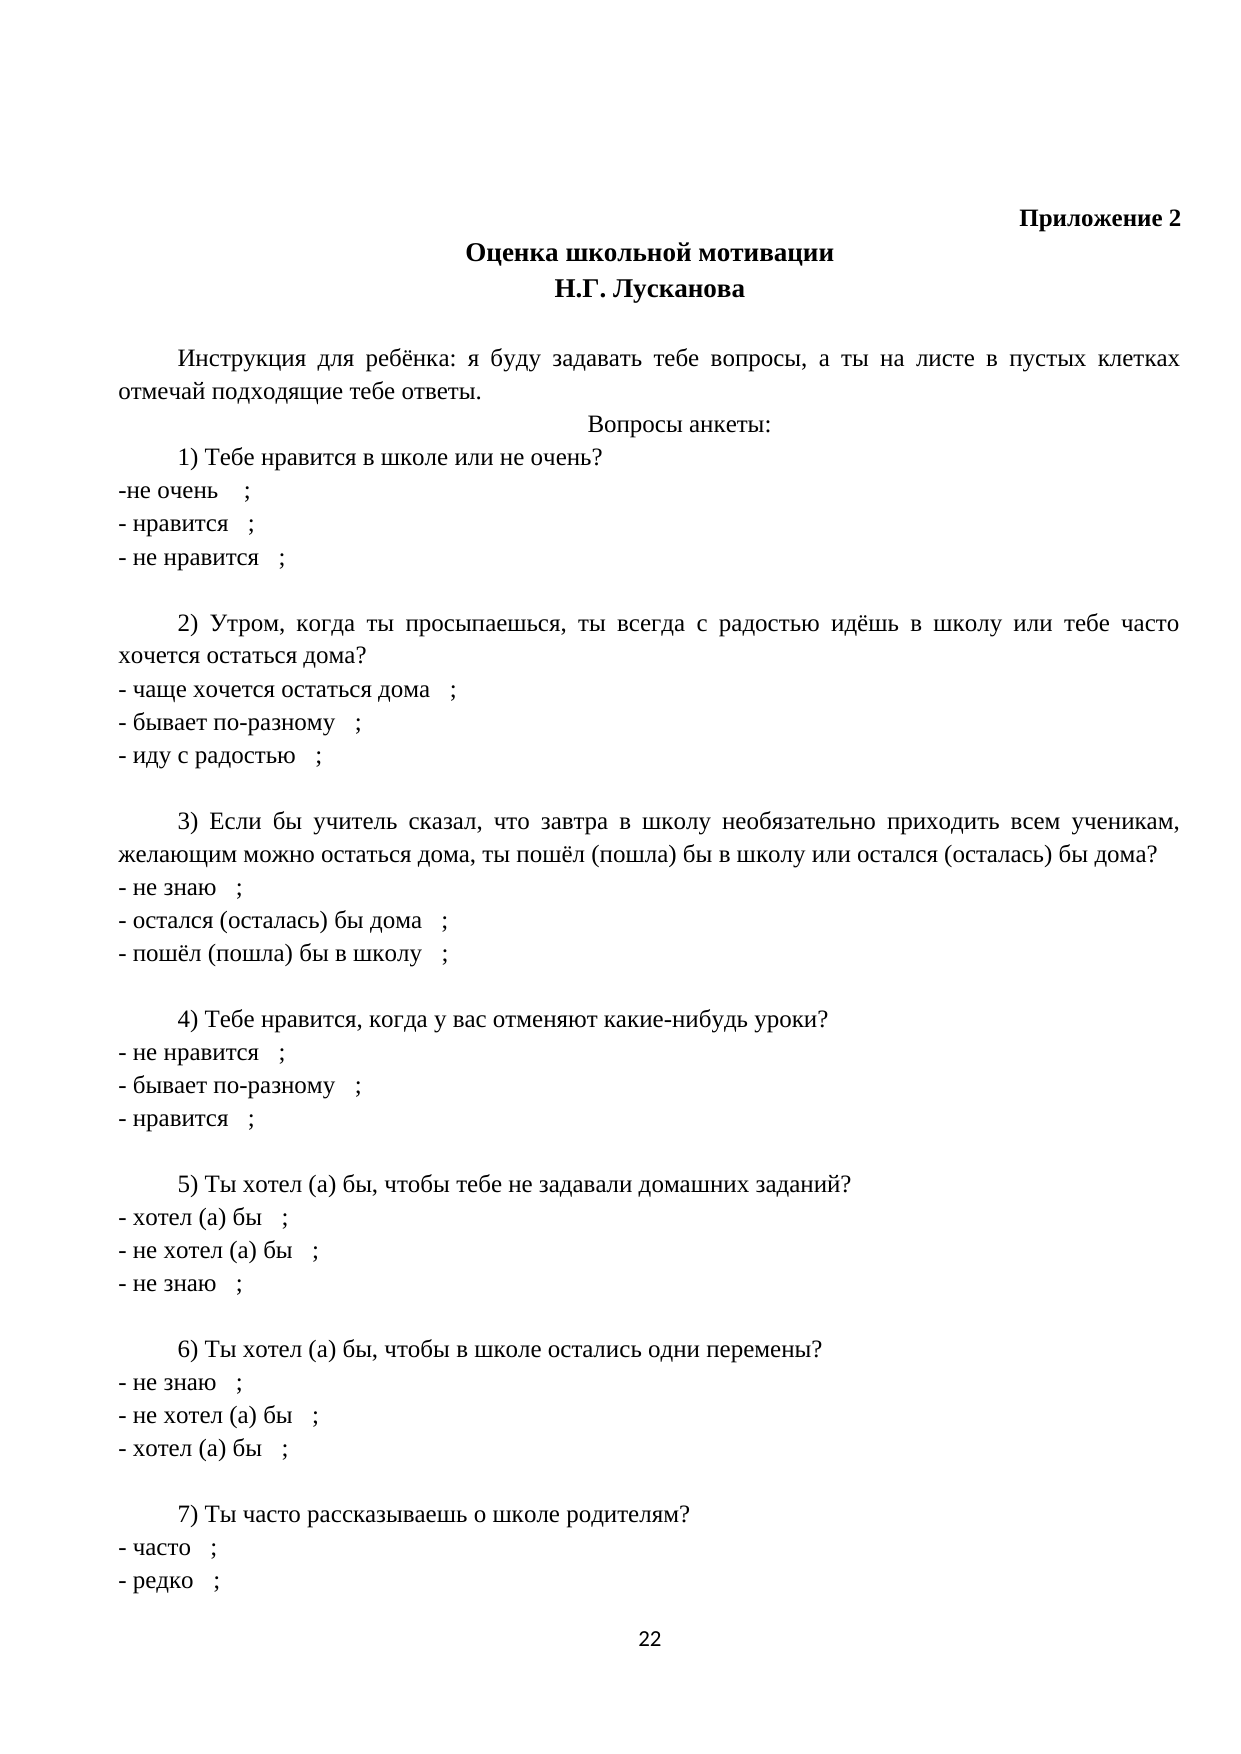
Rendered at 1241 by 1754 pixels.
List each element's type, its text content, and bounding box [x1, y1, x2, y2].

text - хотел (а) бы; [118, 1433, 1181, 1462]
text - нравится; [118, 1103, 1181, 1132]
text Инструкция для ребёнка: я буду задавать тебе вопросы, а ты на листе в пустых клетках отмечай подходящие тебе ответы. [118, 343, 1181, 405]
text - остался (осталась) бы дома; [118, 905, 1181, 933]
text 3) Если бы учитель сказал, что завтра в школу необязательно приходить всем ученикам, желающим можно остаться дома, ты пошёл (пошла) бы в школу или остался (осталась) бы дома? [118, 806, 1181, 867]
text 1) Тебе нравится в школе или не очень? [118, 442, 1181, 471]
text - не знаю; [118, 1367, 1181, 1396]
text - не нравится; [118, 1037, 1181, 1066]
text - не знаю; [118, 1268, 1181, 1297]
text 4) Тебе нравится, когда у вас отменяют какие-нибудь уроки? [118, 1004, 1181, 1033]
text - редко; [118, 1565, 1181, 1594]
text - иду с радостью; [118, 740, 1181, 768]
text - чаще хочется остаться дома; [118, 674, 1181, 702]
text Вопросы анкеты: [118, 409, 1181, 438]
text - пошёл (пошла) бы в школу; [118, 938, 1181, 967]
text Приложение 2 [118, 203, 1181, 232]
text Н.Г. Лусканова [118, 272, 1181, 303]
text - не нравится; [118, 542, 1181, 570]
text - не хотел (а) бы; [118, 1235, 1181, 1264]
text 5) Ты хотел (а) бы, чтобы тебе не задавали домашних заданий? [118, 1169, 1181, 1198]
text - часто; [118, 1532, 1181, 1561]
text - не хотел (а) бы; [118, 1400, 1181, 1429]
text 6) Ты хотел (а) бы, чтобы в школе остались одни перемены? [118, 1334, 1181, 1363]
text 7) Ты часто рассказываешь о школе родителям? [118, 1499, 1181, 1528]
text - бывает по-разному; [118, 1070, 1181, 1099]
text - бывает по-разному; [118, 707, 1181, 735]
text -не очень ; [118, 476, 1181, 504]
text 2) Утром, когда ты просыпаешься, ты всегда с радостью идёшь в школу или тебе часто хочется остаться дома? [118, 608, 1181, 669]
text - нравится; [118, 508, 1181, 537]
text - не знаю; [118, 872, 1181, 901]
text - хотел (а) бы; [118, 1202, 1181, 1231]
text Оценка школьной мотивации [118, 236, 1181, 267]
